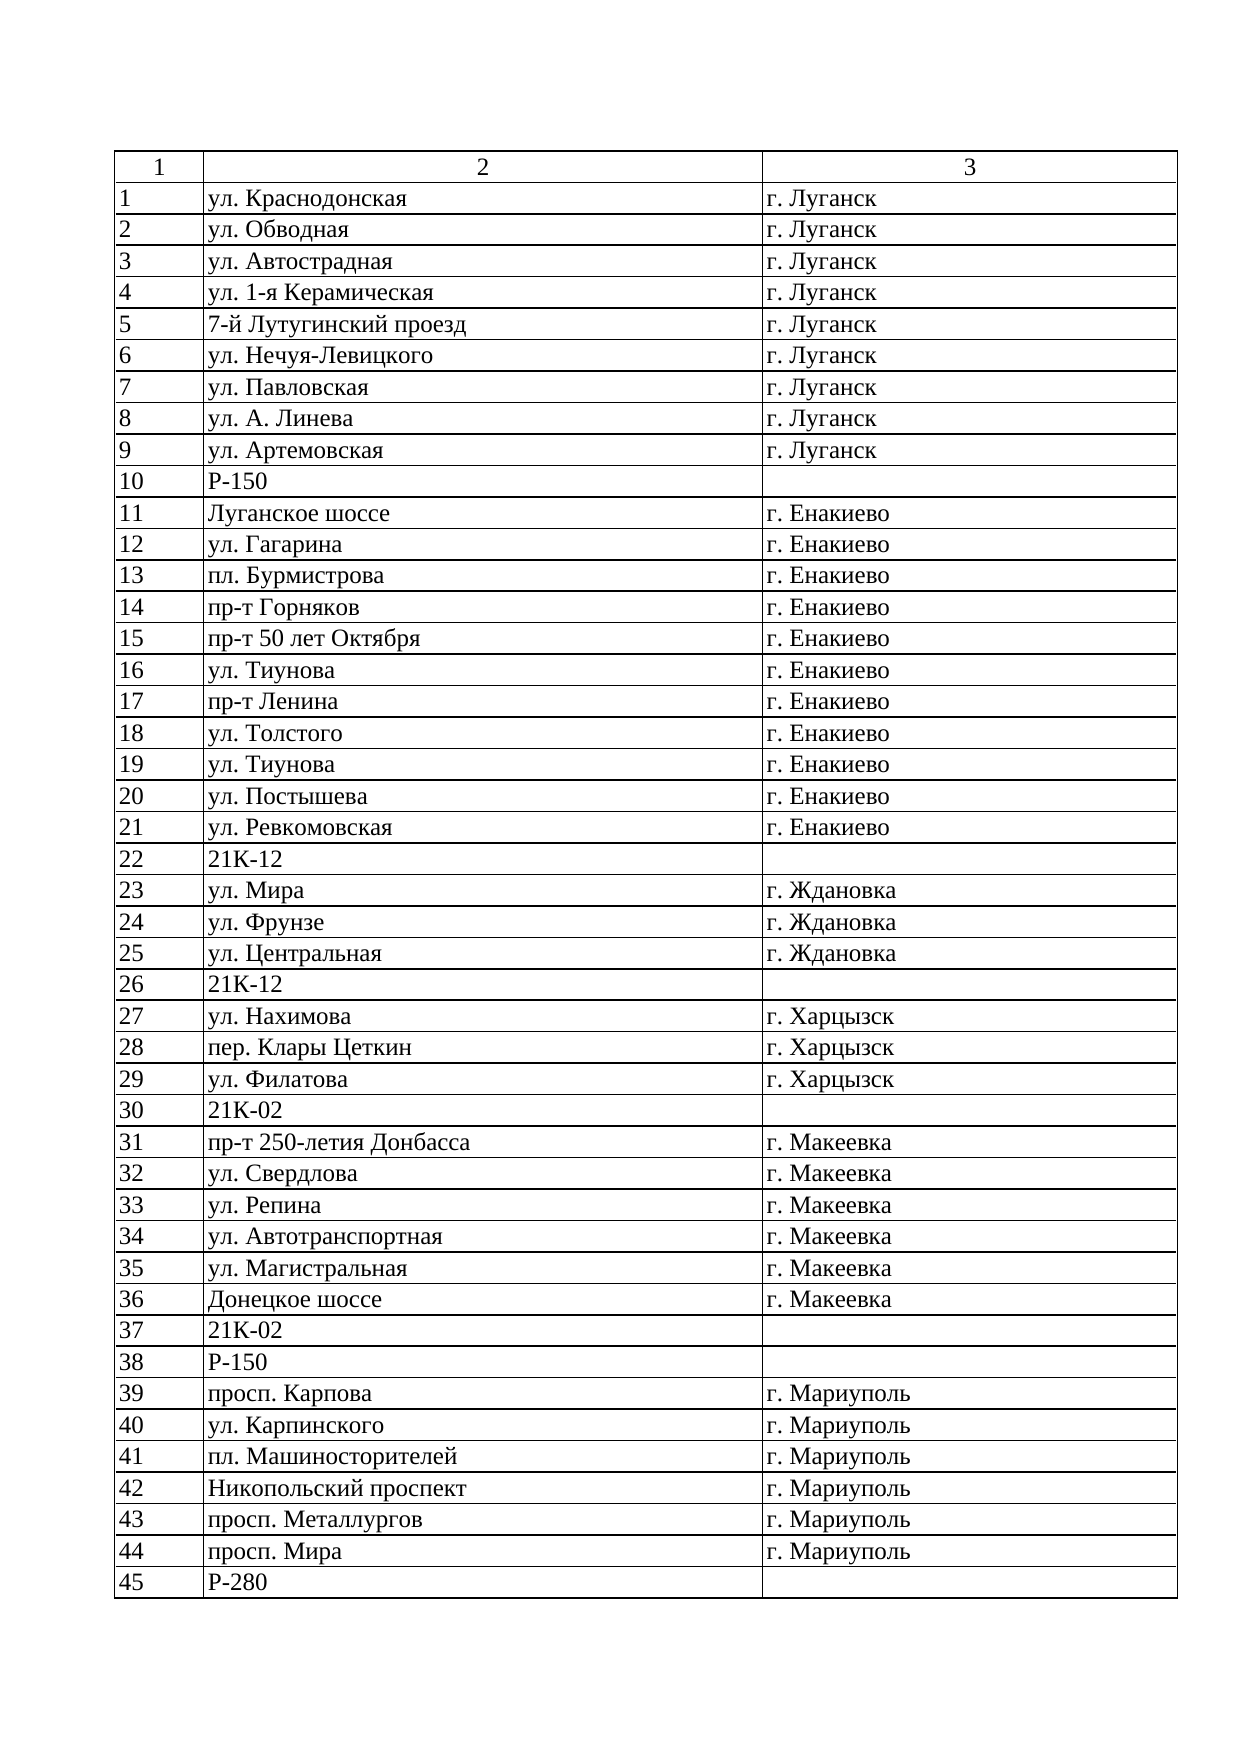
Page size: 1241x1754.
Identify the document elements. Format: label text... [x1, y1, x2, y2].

table_cell 3 [763, 152, 1177, 181]
table_cell ул. Павловская [204, 372, 762, 402]
table_cell г. Луганск [763, 307, 1177, 339]
table_cell г. Мариуполь [763, 1377, 1177, 1408]
table_cell пер. Клары Цеткин [204, 1032, 762, 1062]
table_cell ул. Постышева [204, 781, 762, 811]
table_cell 14 [115, 591, 203, 622]
table_cell ул. Артемовская [204, 435, 762, 464]
table_cell ул. Карпинского [204, 1410, 762, 1440]
table_cell пл. Машиносторителей [204, 1441, 762, 1471]
table_cell ул. Обводная [204, 215, 762, 244]
table_cell г. Енакиево [763, 496, 1177, 527]
table_cell 5 [115, 308, 203, 339]
table_cell 32 [115, 1158, 203, 1188]
table_cell 44 [115, 1535, 203, 1566]
table_cell 21К-02 [204, 1095, 762, 1125]
table_cell ул. Мира [204, 875, 762, 905]
table_cell 16 [115, 654, 203, 685]
table_cell г. Макеевка [763, 1220, 1177, 1251]
table_cell 21К-02 [204, 1316, 762, 1345]
table_cell 33 [115, 1189, 203, 1219]
table_cell 12 [115, 529, 203, 559]
table_cell 2 [115, 214, 203, 244]
table_cell [763, 1345, 1177, 1377]
table_cell 8 [115, 403, 203, 433]
table_cell ул. 1-я Керамическая [204, 277, 762, 307]
table_cell Р-280 [204, 1567, 762, 1597]
table_cell 45 [115, 1567, 203, 1597]
table_cell ул. Гагарина [204, 529, 762, 559]
table_cell 2 [204, 152, 762, 181]
table_cell г. Луганск [763, 339, 1177, 370]
table_cell Р-150 [204, 466, 762, 496]
table_cell 11 [115, 497, 203, 527]
table_cell г. Луганск [763, 213, 1177, 244]
table_cell 27 [115, 1000, 203, 1031]
table_cell г. Луганск [763, 244, 1177, 276]
table_cell г. Енакиево [763, 528, 1177, 559]
table_cell ул. Филатова [204, 1064, 762, 1094]
table_cell 15 [115, 623, 203, 653]
table_cell ул. Нечуя-Левицкого [204, 340, 762, 370]
table_cell 21К-12 [204, 970, 762, 999]
table_cell 26 [115, 969, 203, 999]
table_cell г. Ждановка [763, 905, 1177, 936]
table_cell ул. Фрунзе [204, 907, 762, 936]
table_cell Р-150 [204, 1347, 762, 1377]
table_cell г. Луганск [763, 402, 1177, 433]
table_cell 7 [115, 371, 203, 402]
table_cell просп. Металлургов [204, 1504, 762, 1534]
table_cell 1 [115, 183, 203, 213]
table_cell 9 [115, 434, 203, 464]
table_cell пр-т 250-летия Донбасса [204, 1127, 762, 1157]
table_cell 24 [115, 906, 203, 936]
table_cell г. Мариуполь [763, 1471, 1177, 1503]
table_cell 35 [115, 1252, 203, 1282]
table_cell 1 [115, 152, 203, 181]
table_cell [763, 465, 1177, 496]
table_cell ул. Центральная [204, 938, 762, 968]
table_cell г. Енакиево [763, 716, 1177, 748]
table_cell г. Енакиево [763, 779, 1177, 811]
table_cell ул. Репина [204, 1190, 762, 1219]
table_cell г. Мариуполь [763, 1440, 1177, 1471]
table_cell г. Енакиево [763, 685, 1177, 716]
table_cell пр-т Ленина [204, 686, 762, 716]
table_cell г. Мариуполь [763, 1408, 1177, 1440]
table_cell [763, 1094, 1177, 1125]
table_cell г. Луганск [763, 276, 1177, 307]
table_cell 7-й Лутугинский проезд [204, 309, 762, 339]
table_cell 38 [115, 1346, 203, 1377]
table_cell г. Макеевка [763, 1188, 1177, 1219]
table_cell ул. Тиунова [204, 749, 762, 779]
table_cell ул. Свердлова [204, 1158, 762, 1188]
table_cell [763, 842, 1177, 873]
table_cell ул. Нахимова [204, 1001, 762, 1031]
table_cell Луганское шоссе [204, 498, 762, 527]
table_cell 22 [115, 843, 203, 873]
table_cell 41 [115, 1441, 203, 1471]
table_cell 37 [115, 1315, 203, 1345]
table_cell 28 [115, 1032, 203, 1062]
table_cell 21К-12 [204, 844, 762, 873]
table_cell ул. Толстого [204, 718, 762, 748]
table_cell г. Макеевка [763, 1157, 1177, 1188]
table_cell [763, 1314, 1177, 1345]
table_cell 36 [115, 1284, 203, 1314]
table_cell г. Енакиево [763, 811, 1177, 842]
table_cell 6 [115, 340, 203, 370]
table_cell ул. Автотранспортная [204, 1221, 762, 1251]
table_cell 10 [115, 466, 203, 496]
table_cell 42 [115, 1472, 203, 1503]
table_cell ул. Автострадная [204, 246, 762, 276]
table_cell 29 [115, 1063, 203, 1094]
table_cell ул. Ревкомовская [204, 812, 762, 842]
table_cell г. Ждановка [763, 936, 1177, 968]
table_cell пр-т Горняков [204, 592, 762, 622]
table_cell 30 [115, 1095, 203, 1125]
table_cell г. Енакиево [763, 590, 1177, 622]
table_cell ул. Краснодонская [204, 183, 762, 213]
table_cell г. Харцызск [763, 999, 1177, 1031]
table_cell г. Енакиево [763, 653, 1177, 685]
table_cell [763, 1566, 1177, 1597]
table_cell г. Мариуполь [763, 1534, 1177, 1566]
table_cell 31 [115, 1126, 203, 1157]
table_cell 39 [115, 1378, 203, 1408]
table_cell ул. Тиунова [204, 655, 762, 685]
table_cell 34 [115, 1221, 203, 1251]
table_cell г. Луганск [763, 433, 1177, 464]
table_cell г. Енакиево [763, 748, 1177, 779]
table_cell Никопольский проспект [204, 1473, 762, 1503]
table_cell ул. А. Линева [204, 403, 762, 433]
table_cell 17 [115, 686, 203, 716]
table_cell 13 [115, 560, 203, 590]
table_cell г. Макеевка [763, 1125, 1177, 1157]
table_cell г. Мариуполь [763, 1503, 1177, 1534]
table_cell пл. Бурмистрова [204, 561, 762, 590]
table_cell 40 [115, 1409, 203, 1440]
table_cell г. Енакиево [763, 559, 1177, 590]
table_cell г. Енакиево [763, 622, 1177, 653]
table_cell просп. Карпова [204, 1378, 762, 1408]
table_cell 19 [115, 749, 203, 779]
table_cell 18 [115, 717, 203, 748]
table_cell 25 [115, 938, 203, 968]
table_cell г. Харцызск [763, 1062, 1177, 1094]
table_cell г. Макеевка [763, 1251, 1177, 1282]
table_cell г. Ждановка [763, 874, 1177, 905]
table_cell ул. Магистральная [204, 1253, 762, 1282]
table_cell г. Луганск [763, 181, 1177, 213]
table_cell 21 [115, 812, 203, 842]
table_cell г. Луганск [763, 370, 1177, 402]
table_cell [763, 968, 1177, 999]
table_cell 23 [115, 875, 203, 905]
table_cell г. Макеевка [763, 1283, 1177, 1314]
table_cell 4 [115, 277, 203, 307]
table_cell 20 [115, 780, 203, 811]
table_cell пр-т 50 лет Октября [204, 623, 762, 653]
table_cell просп. Мира [204, 1536, 762, 1566]
table_cell Донецкое шоссе [204, 1284, 762, 1314]
table_cell г. Харцызск [763, 1031, 1177, 1062]
table_cell 43 [115, 1504, 203, 1534]
table_cell 3 [115, 245, 203, 276]
